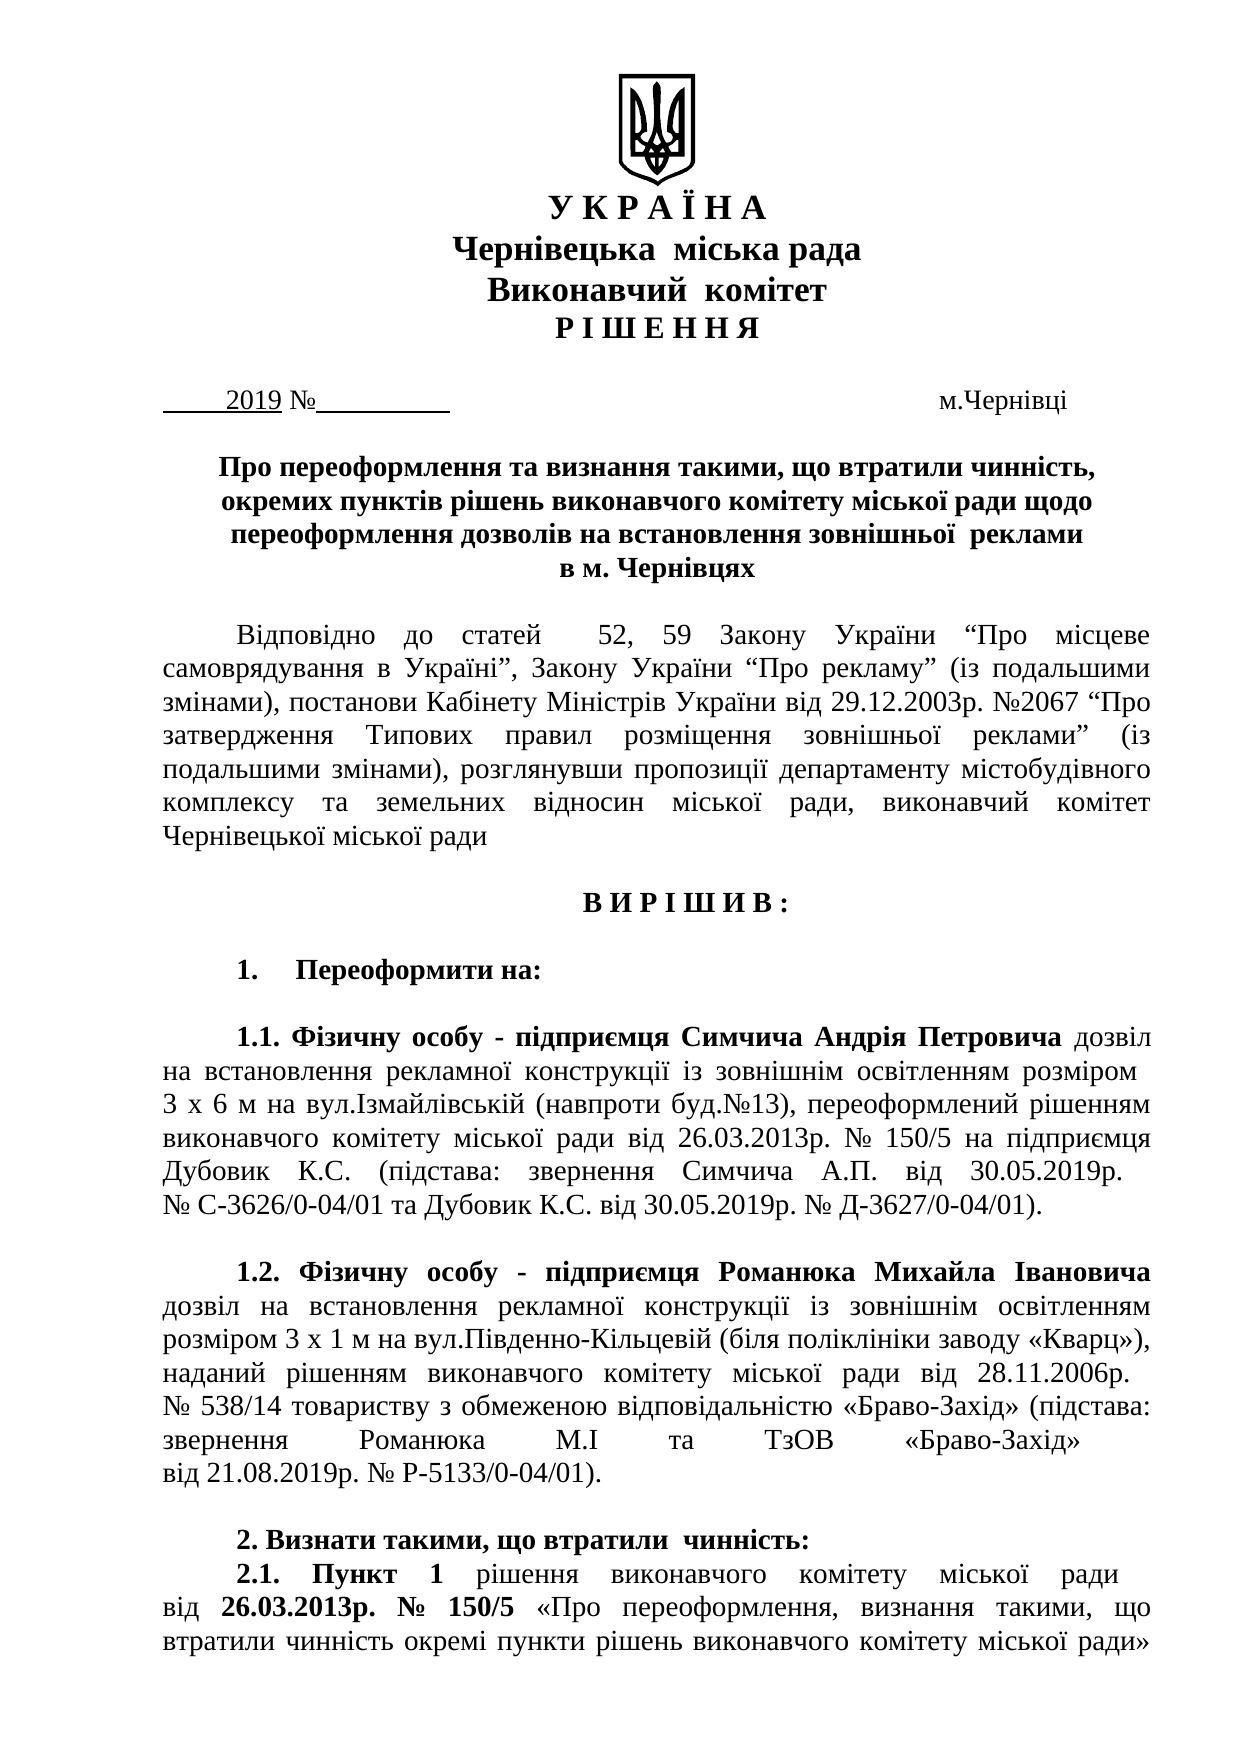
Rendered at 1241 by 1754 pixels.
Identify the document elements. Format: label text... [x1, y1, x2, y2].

text В И Р І Ш И В : [162, 885, 1152, 919]
list Переоформити на: [162, 952, 1152, 986]
text Про переоформлення та визнання такими, що втратили чинність, окремих пунктів рішень виконавчого комітету міської ради щодо переоформлення дозволів на встановлення зовнішньої реклами [162, 449, 1152, 550]
text 1.1. Фізичну особу - підприємця Симчича Андрія Петровича дозвіл на встановлення рекламної конструкції із зовнішнім освітленням розміром 3 х 6 м на вул.Ізмайлівській (навпроти буд.№13), переоформлений рішенням виконавчого комітету міської ради від 26.03.2013р. № 150/5 на підприємця Дубовик К.С. (підстава: звернення Симчича А.П. від 30.05.2019р. № С-3626/0-04/01 та Дубовик К.С. від 30.05.2019р. № Д-3627/0-04/01). [162, 1019, 1152, 1221]
text 2. Визнати такими, що втратили чинність: [162, 1522, 1152, 1556]
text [162, 1556, 1152, 1657]
text Р І Ш Е Н Н Я [162, 309, 1152, 345]
text Виконавчий комітет [162, 268, 1152, 309]
text 2019 № м.Чернівці [162, 383, 1152, 416]
text Чернівецька міська рада [162, 227, 1152, 268]
text 1.2. Фізичну особу - підприємця Романюка Михайла Івановича дозвіл на встановлення рекламної конструкції із зовнішнім освітленням розміром 3 х 1 м на вул.Південно-Кільцевій (біля поліклініки заводу «Кварц»), наданий рішенням виконавчого комітету міської ради від 28.11.2006р. № 538/14 товариству з обмеженою відповідальністю «Браво-Захід» (підстава: звернення Романюка М.І та ТзОВ «Браво-Захід» від 21.08.2019р. № Р-5133/0-04/01). [162, 1254, 1152, 1489]
text У К Р А Ї Н А [162, 186, 1152, 227]
text в м. Чернівцях [162, 550, 1152, 583]
text Відповідно до статей 52, 59 Закону України “Про місцеве самоврядування в Україні”, Закону України “Про рекламу” (із подальшими змінами), постанови Кабінету Міністрів України від 29.12.2003р. №2067 “Про затвердження Типових правил розміщення зовнішньої реклами” (із подальшими змінами), розглянувши пропозиції департаменту містобудівного комплексу та земельних відносин міської ради, виконавчий комітет Чернівецької міської ради [162, 617, 1152, 852]
